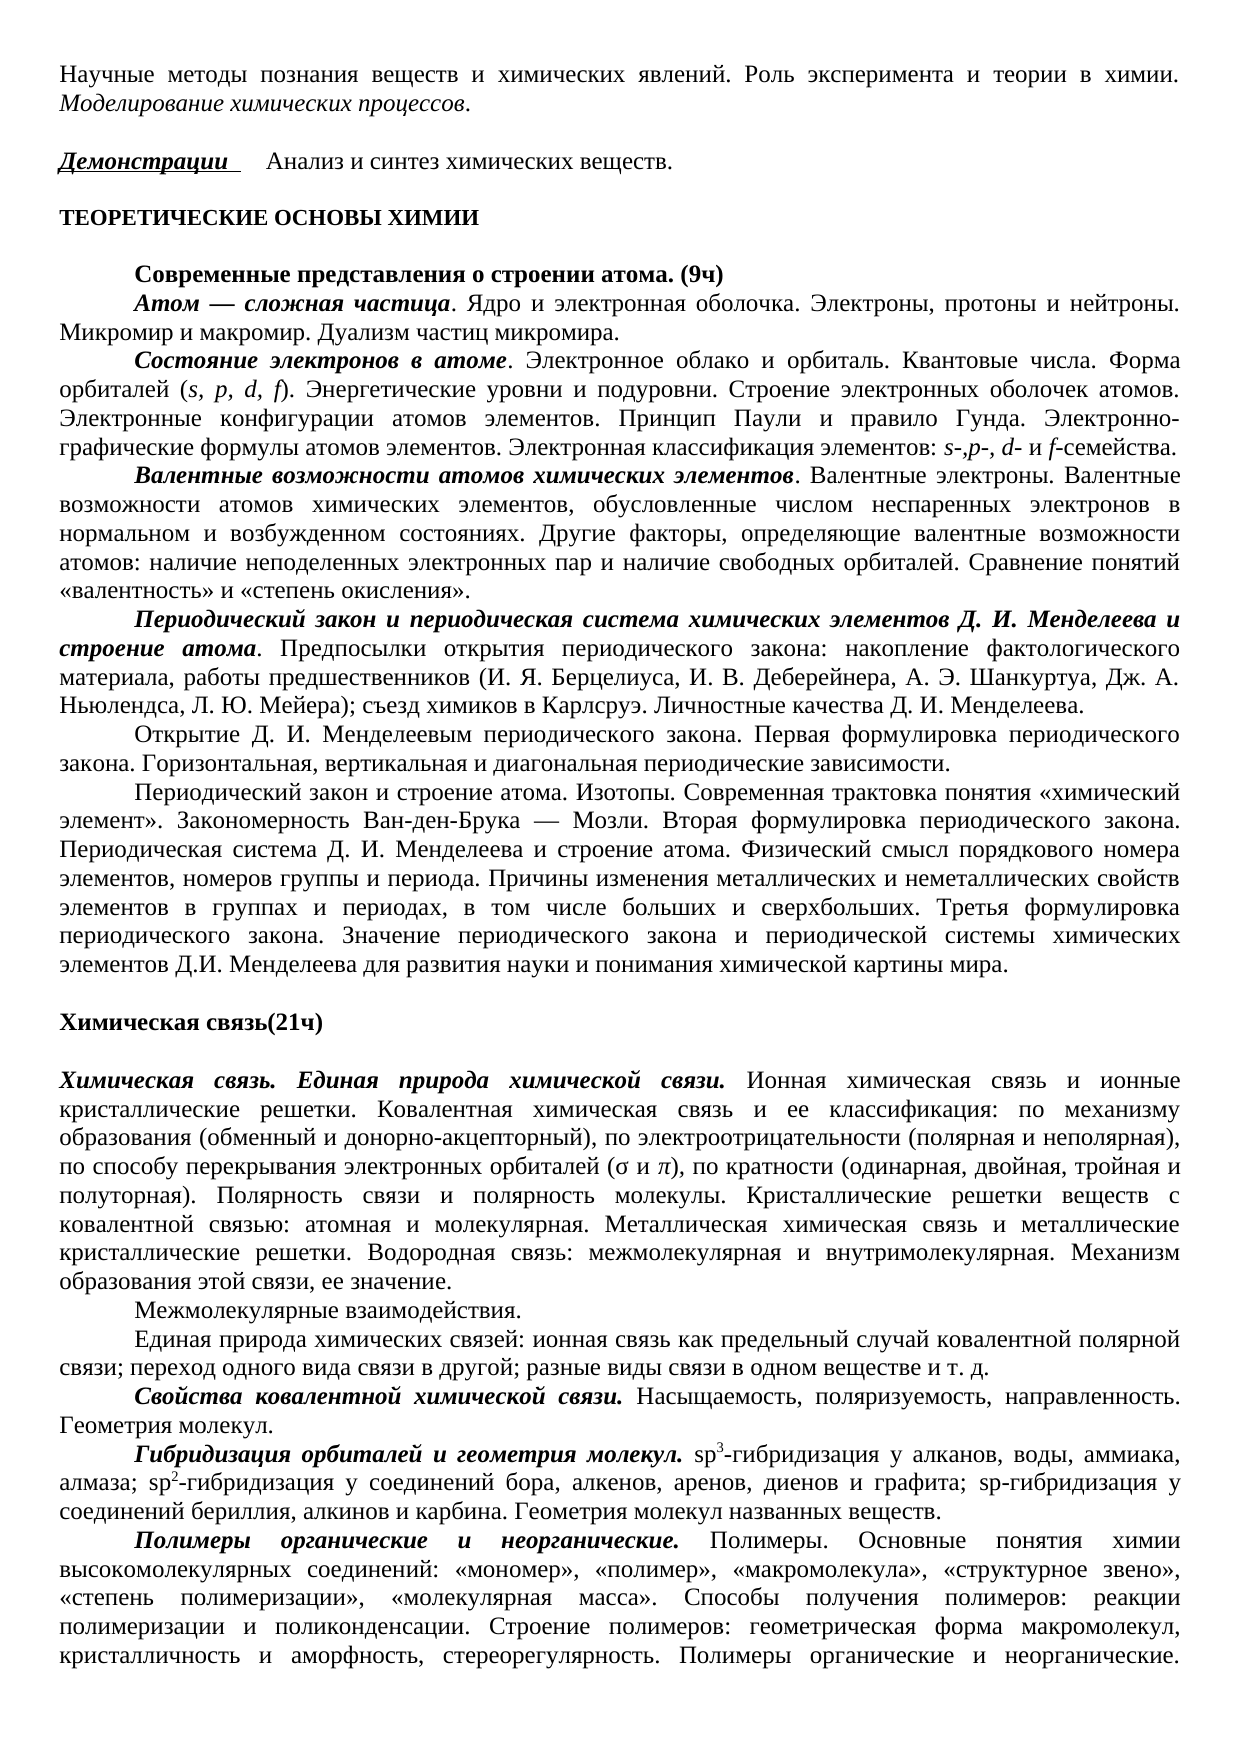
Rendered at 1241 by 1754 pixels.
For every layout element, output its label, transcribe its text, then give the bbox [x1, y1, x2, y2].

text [59, 1525, 1181, 1669]
text Гибридизация орбиталей и геометрия молекул. sр3-гибридизация у алканов, воды, аммиака, алмаза; sр2-гибридизация у соединений бора, алкенов, аренов, диенов и графита; sp-гибридизация у соединений бериллия, алкинов и карбина. Геометрия молекул названных веществ. [59, 1439, 1181, 1525]
text Периодический закон и периодическая система химических элементов Д. И. Менделеева и строение атома. Предпосылки открытия периодического закона: накопление фактологического материала, работы предшественников (И. Я. Берцелиуса, И. В. Деберейнера, А. Э. Шанкуртуа, Дж. А. Ньюлендса, Л. Ю. Мейера); съезд химиков в Карлсруэ. Личностные качества Д. И. Менделеева. [59, 604, 1181, 719]
text Валентные возможности атомов химических элементов. Валентные электроны. Валентные возможности атомов химических элементов, обусловленные числом неспаренных электронов в нормальном и возбужденном состояниях. Другие факторы, определяющие валентные возможности атомов: наличие неподеленных электронных пар и наличие свободных орбиталей. Сравнение понятий «валентность» и «степень окисления». [59, 460, 1181, 604]
text Атом — сложная частица. Ядро и электронная оболочка. Электроны, протоны и нейтроны. Микромир и макромир. Дуализм частиц микромира. [59, 288, 1181, 345]
text Современные представления о строении атома. (9ч) [134, 259, 1181, 288]
text Химическая связь(21ч) [59, 1007, 1181, 1036]
text Межмолекулярные взаимодействия. [59, 1295, 1181, 1324]
text Научные методы познания веществ и химических явлений. Роль эксперимента и теории в химии. Моделирование химических процессов. [59, 59, 1181, 117]
text Периодический закон и строение атома. Изотопы. Современная трактовка понятия «химический элемент». Закономерность Ван-ден-Брука — Мозли. Вторая формулировка периодического закона. Периодическая система Д. И. Менделеева и строение атома. Физический смысл порядкового номера элементов, номеров группы и периода. Причины изменения металлических и неметаллических свойств элементов в группах и периодах, в том числе больших и сверхбольших. Третья формулировка периодического закона. Значение периодического закона и периодической системы химических элементов Д.И. Менделеева для развития науки и понимания химической картины мира. [59, 777, 1181, 978]
text Демонстрации Анализ и синтез химических веществ. [59, 146, 1181, 174]
text Единая природа химических связей: ионная связь как предельный случай ковалентной полярной связи; переход одного вида связи в другой; разные виды связи в одном веществе и т. д. [59, 1324, 1181, 1381]
text Состояние электронов в атоме. Электронное облако и орбиталь. Квантовые числа. Форма орбиталей (s, p, d, f). Энергетические уровни и подуровни. Строение электронных оболочек атомов. Электронные конфигурации атомов элементов. Принцип Паули и правило Гунда. Электронно-графические формулы атомов элементов. Электронная классификация элементов: s-,p-, d- и f-семейства. [59, 345, 1181, 460]
text Свойства ковалентной химической связи. Насыщаемость, поляризуемость, направленность. Геометрия молекул. [59, 1381, 1181, 1439]
text Открытие Д. И. Менделеевым периодического закона. Первая формулировка периодического закона. Горизонтальная, вертикальная и диагональная периодические зависимости. [59, 719, 1181, 777]
text ТЕОРЕТИЧЕСКИЕ ОСНОВЫ ХИМИИ [59, 204, 1181, 230]
text Химическая связь. Единая природа химической связи. Ионная химическая связь и ионные кристаллические решетки. Ковалентная химическая связь и ее классификация: по механизму образования (обменный и донорно-акцепторный), по электроотрицательности (полярная и неполярная), по способу перекрывания электронных орбиталей (σ и π), по кратности (одинарная, двойная, тройная и полуторная). Полярность связи и полярность молекулы. Кристаллические решетки веществ с ковалентной связью: атомная и молекулярная. Металлическая химическая связь и металлические кристаллические решетки. Водородная связь: межмолекулярная и внутримолекулярная. Механизм образования этой связи, ее значение. [59, 1065, 1181, 1295]
